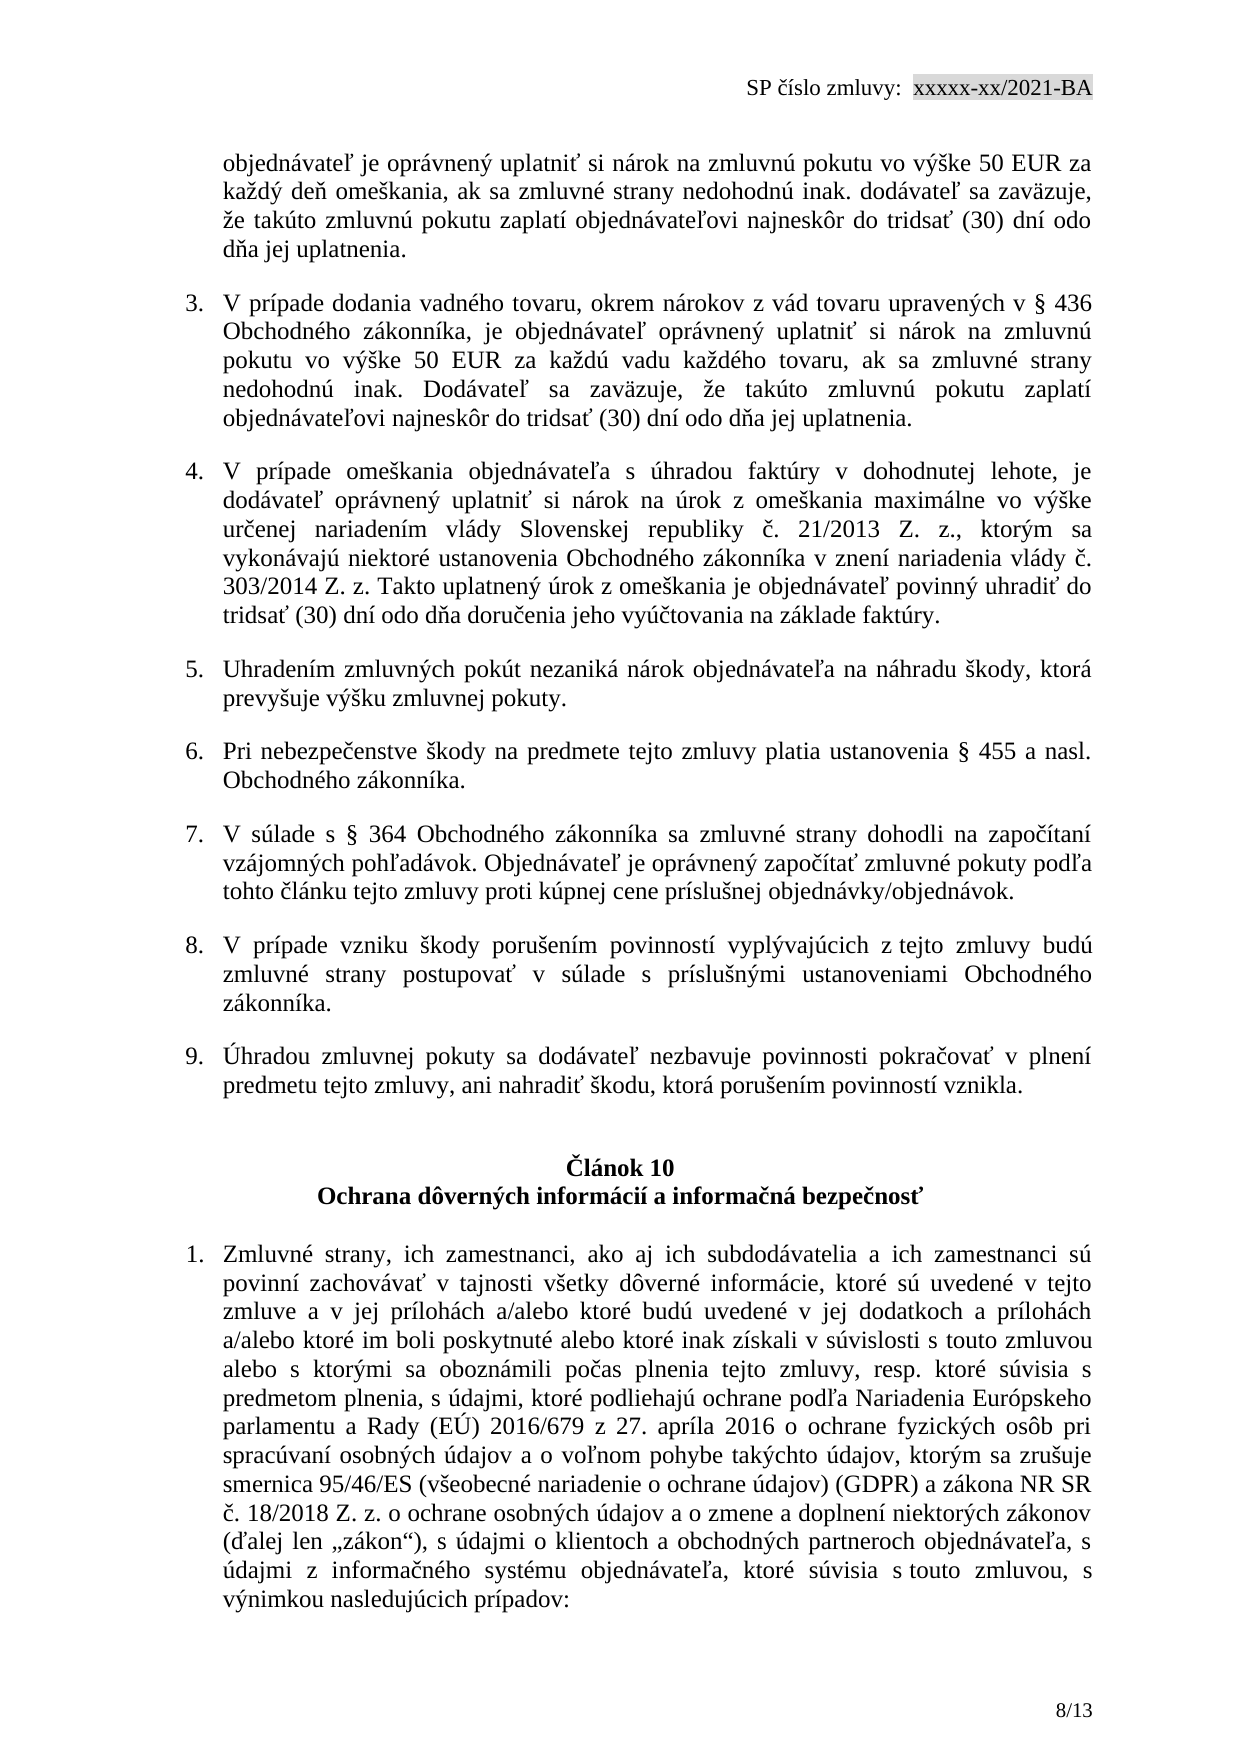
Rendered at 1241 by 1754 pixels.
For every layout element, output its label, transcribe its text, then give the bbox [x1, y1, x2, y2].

list Zmluvné strany, ich zamestnanci, ako aj ich subdodávatelia a ich zamestnanci sú povinní zachovávať v tajnosti všetky dôverné informácie, ktoré sú uvedené v tejto zmluve a v jej prílohách a/alebo ktoré budú uvedené v jej dodatkoch a prílohách a/alebo ktoré im boli poskytnuté alebo ktoré inak získali v súvislosti s touto zmluvou alebo s ktorými sa oboznámili počas plnenia tejto zmluvy, resp. ktoré súvisia s predmetom plnenia, s údajmi, ktoré podliehajú ochrane podľa Nariadenia Európskeho parlamentu a Rady (EÚ) 2016/679 z 27. apríla 2016 o ochrane fyzických osôb pri spracúvaní osobných údajov a o voľnom pohybe takýchto údajov, ktorým sa zrušuje smernica 95/46/ES (všeobecné nariadenie o ochrane údajov) (GDPR) a zákona NR SR č. 18/2018 Z. z. o ochrane osobných údajov a o zmene a doplnení niektorých zákonov (ďalej len „zákon“), s údajmi o klientoch a obchodných partneroch objednávateľa, s údajmi z informačného systému objednávateľa, ktoré súvisia s touto zmluvou, s výnimkou nasledujúcich prípadov: [186, 1239, 1092, 1613]
list V súlade s § 364 Obchodného zákonníka sa zmluvné strany dohodli na započítaní vzájomných pohľadávok. Objednávateľ je oprávnený započítať zmluvné pokuty podľa tohto článku tejto zmluvy proti kúpnej cene príslušnej objednávky/objednávok. [185, 819, 1092, 905]
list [185, 148, 1092, 263]
list Úhradou zmluvnej pokuty sa dodávateľ nezbavuje povinnosti pokračovať v plnení predmetu tejto zmluvy, ani nahradiť škodu, ktorá porušením povinností vznikla. [185, 1041, 1092, 1099]
list Uhradením zmluvných pokút nezaniká nárok objednávateľa na náhradu škody, ktorá prevyšuje výšku zmluvnej pokuty. [185, 654, 1092, 711]
text Ochrana dôverných informácií a informačná bezpečnosť [148, 1181, 1092, 1210]
list V prípade dodania vadného tovaru, okrem nárokov z vád tovaru upravených v § 436 Obchodného zákonníka, je objednávateľ oprávnený uplatniť si nárok na zmluvnú pokutu vo výške 50 EUR za každú vadu každého tovaru, ak sa zmluvné strany nedohodnú inak. Dodávateľ sa zaväzuje, že takúto zmluvnú pokutu zaplatí objednávateľovi najneskôr do tridsať (30) dní odo dňa jej uplatnenia. [185, 288, 1092, 431]
list Pri nebezpečenstve škody na predmete tejto zmluvy platia ustanovenia § 455 a nasl. Obchodného zákonníka. [185, 736, 1092, 794]
list V prípade omeškania objednávateľa s úhradou faktúry v dohodnutej lehote, je dodávateľ oprávnený uplatniť si nárok na úrok z omeškania maximálne vo výške určenej nariadením vlády Slovenskej republiky č. 21/2013 Z. z., ktorým sa vykonávajú niektoré ustanovenia Obchodného zákonníka v znení nariadenia vlády č. 303/2014 Z. z. Takto uplatnený úrok z omeškania je objednávateľ povinný uhradiť do tridsať (30) dní odo dňa doručenia jeho vyúčtovania na základe faktúry. [185, 456, 1092, 629]
list V prípade vzniku škody porušením povinností vyplývajúcich z tejto zmluvy budú zmluvné strany postupovať v súlade s príslušnými ustanoveniami Obchodného zákonníka. [185, 930, 1092, 1016]
text Článok 10 [148, 1153, 1092, 1181]
